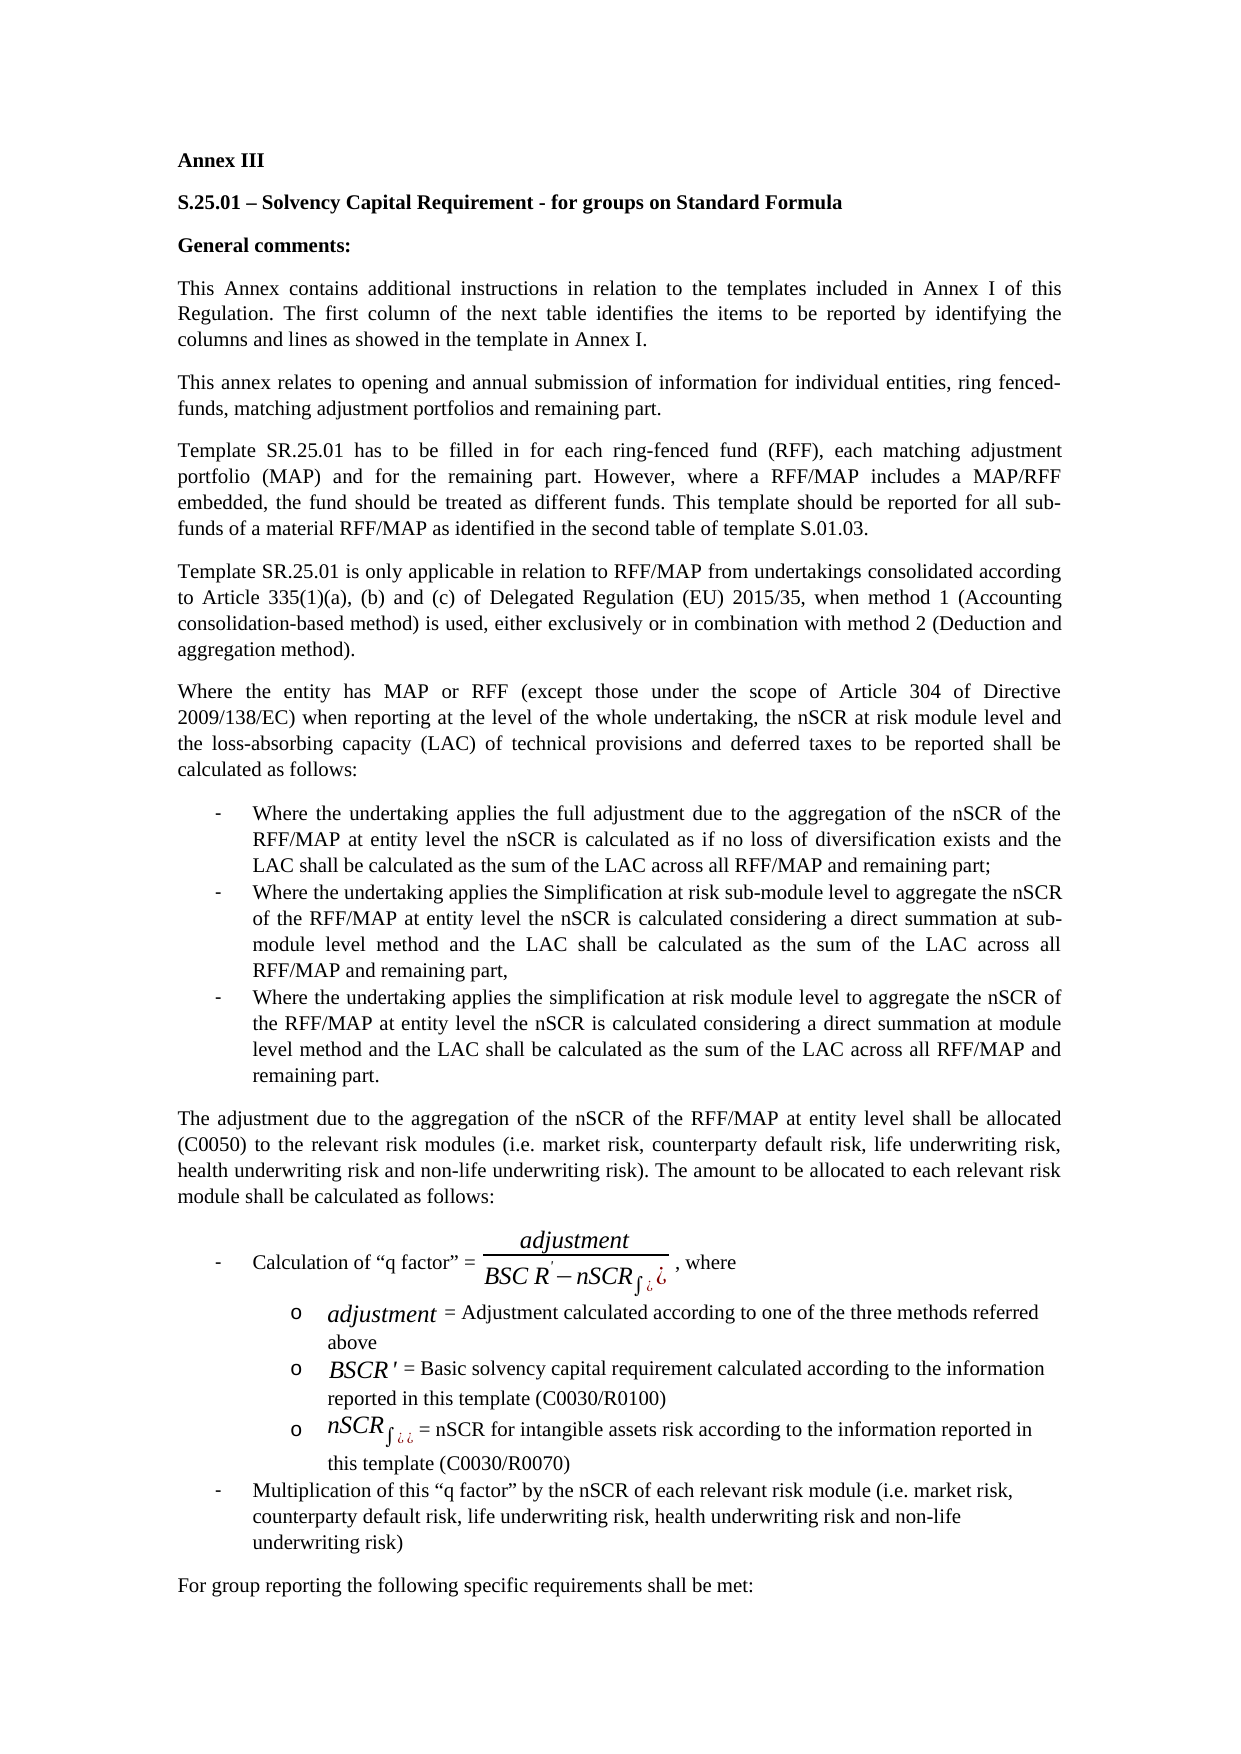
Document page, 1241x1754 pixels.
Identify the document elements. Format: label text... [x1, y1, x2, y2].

list = nSCR for intangible assets risk according to the information reported in this template (C0030/R0070) [290, 1412, 1063, 1475]
text S.25.01 – Solvency Capital Requirement - for groups on Standard Formula [177, 190, 1063, 214]
list = Basic solvency capital requirement calculated according to the information reported in this template (C0030/R0100) [290, 1356, 1063, 1410]
list Calculation of “q factor” = , where [215, 1226, 1063, 1298]
text For group reporting the following specific requirements shall be met: [177, 1573, 1063, 1597]
text Template SR.25.01 has to be filled in for each ring-fenced fund (RFF), each matching adjustment portfolio (MAP) and for the remaining part. However, where a RFF/MAP includes a MAP/RFF embedded, the fund should be treated as different funds. This template should be reported for all sub-funds of a material RFF/MAP as identified in the second table of template S.01.03. [177, 438, 1063, 540]
list Where the undertaking applies the simplification at risk module level to aggregate the nSCR of the RFF/MAP at entity level the nSCR is calculated considering a direct summation at module level method and the LAC shall be calculated as the sum of the LAC across all RFF/MAP and remaining part. [215, 984, 1063, 1087]
list = Adjustment calculated according to one of the three methods referred above [290, 1300, 1063, 1354]
list Where the undertaking applies the Simplification at risk sub-module level to aggregate the nSCR of the RFF/MAP at entity level the nSCR is calculated considering a direct summation at sub-module level method and the LAC shall be calculated as the sum of the LAC across all RFF/MAP and remaining part, [215, 879, 1063, 982]
text Where the entity has MAP or RFF (except those under the scope of Article 304 of Directive 2009/138/EC) when reporting at the level of the whole undertaking, the nSCR at risk module level and the loss-absorbing capacity (LAC) of technical provisions and deferred taxes to be reported shall be calculated as follows: [177, 679, 1063, 781]
text Annex III [177, 148, 1063, 172]
text General comments: [177, 233, 1063, 257]
text Template SR.25.01 is only applicable in relation to RFF/MAP from undertakings consolidated according to Article 335(1)(a), (b) and (c) of Delegated Regulation (EU) 2015/35, when method 1 (Accounting consolidation-based method) is used, either exclusively or in combination with method 2 (Deduction and aggregation method). [177, 559, 1063, 661]
list Where the undertaking applies the full adjustment due to the aggregation of the nSCR of the RFF/MAP at entity level the nSCR is calculated as if no loss of diversification exists and the LAC shall be calculated as the sum of the LAC across all RFF/MAP and remaining part; [215, 800, 1063, 877]
list Multiplication of this “q factor” by the nSCR of each relevant risk module (i.e. market risk, counterparty default risk, life underwriting risk, health underwriting risk and non-life underwriting risk) [215, 1477, 1063, 1554]
text The adjustment due to the aggregation of the nSCR of the RFF/MAP at entity level shall be allocated (C0050) to the relevant risk modules (i.e. market risk, counterparty default risk, life underwriting risk, health underwriting risk and non-life underwriting risk). The amount to be allocated to each relevant risk module shall be calculated as follows: [177, 1106, 1063, 1208]
text This annex relates to opening and annual submission of information for individual entities, ring fenced-funds, matching adjustment portfolios and remaining part. [177, 370, 1063, 420]
text This Annex contains additional instructions in relation to the templates included in Annex I of this Regulation. The first column of the next table identifies the items to be reported by identifying the columns and lines as showed in the template in Annex I. [177, 275, 1063, 351]
